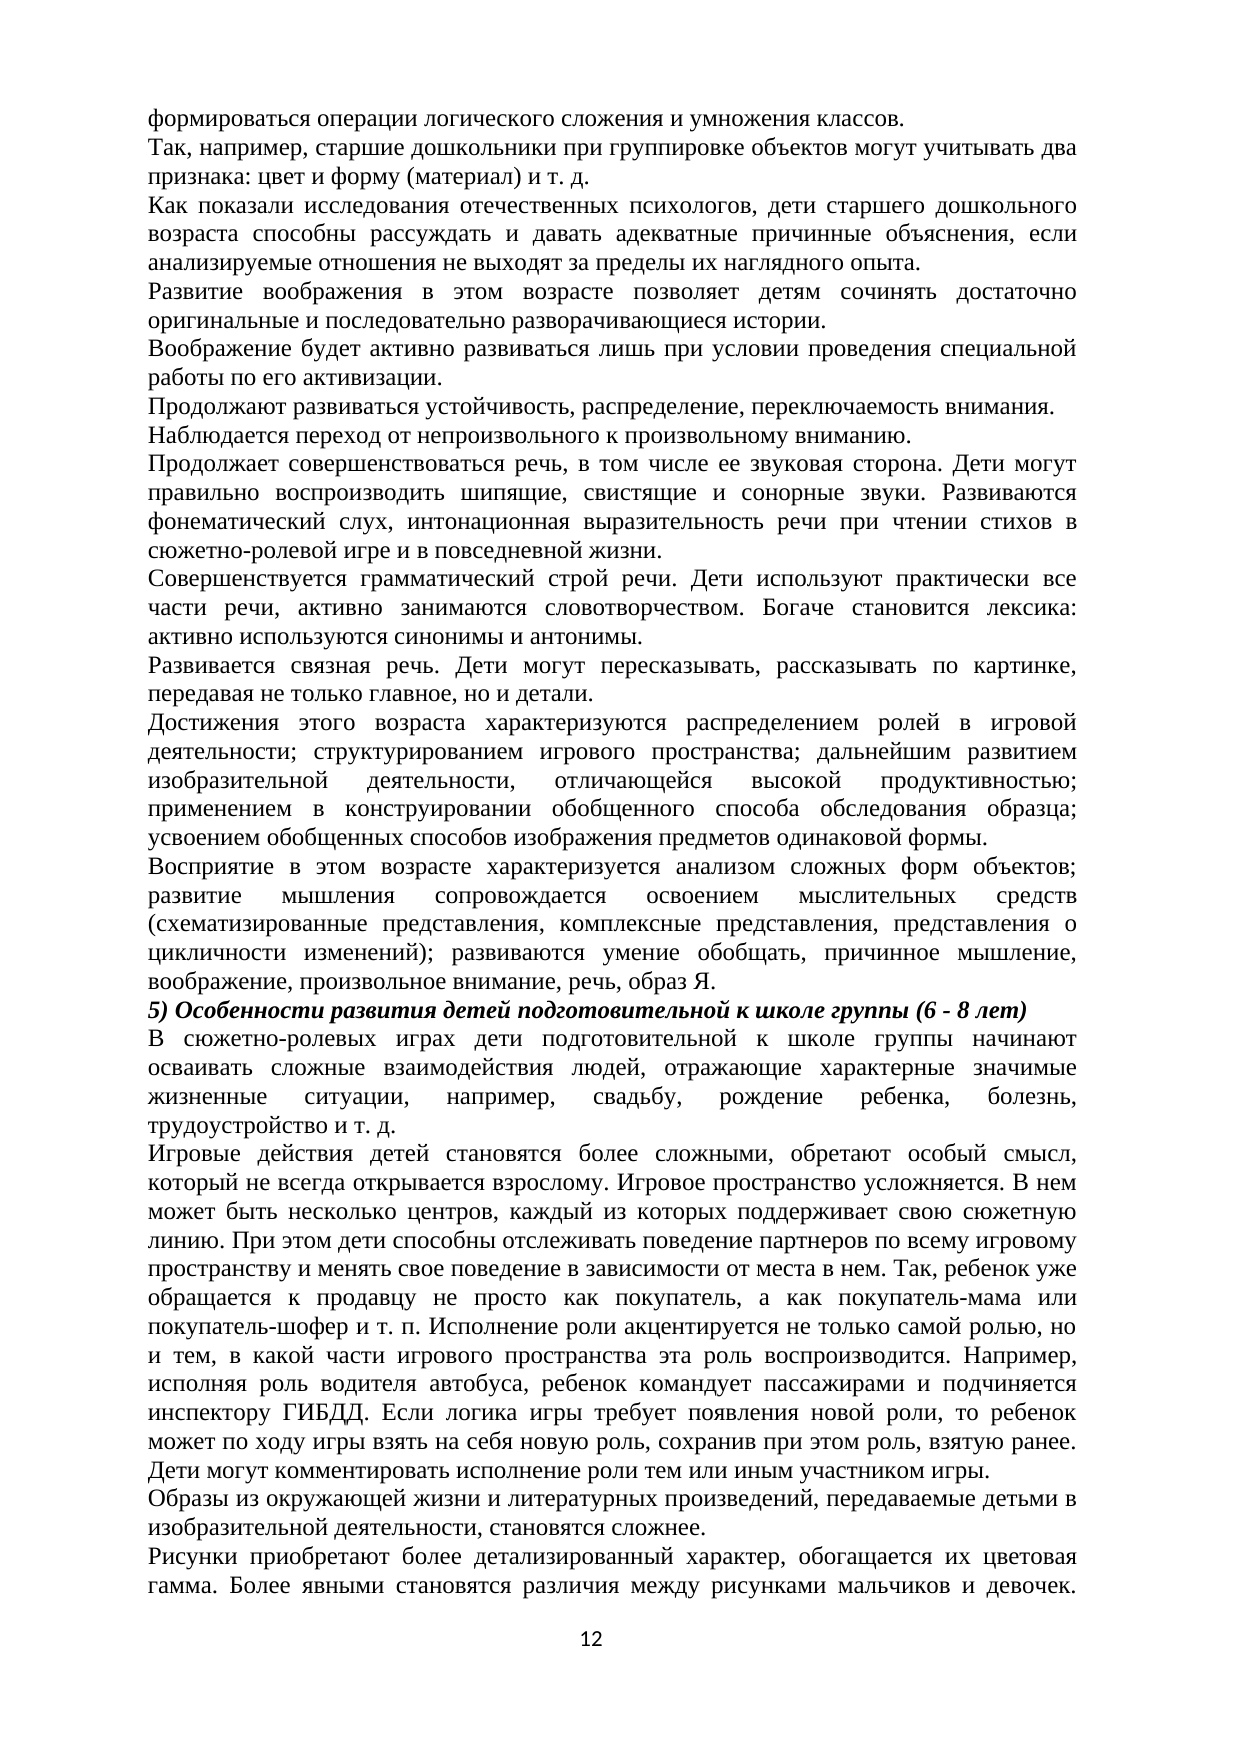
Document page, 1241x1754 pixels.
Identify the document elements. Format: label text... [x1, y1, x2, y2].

text Образы из окружающей жизни и литературных произведений, передаваемые детьми в изобразительной деятельности, становятся сложнее. [148, 1483, 1078, 1541]
text Достижения этого возраста характеризуются распределением ролей в игровой деятельности; структурированием игрового пространства; дальнейшим развитием изобразительной деятельности, отличающейся высокой продуктивностью; применением в конструировании обобщенного способа обследования образца; усвоением обобщенных способов изображения предметов одинаковой формы. [148, 707, 1078, 851]
text Игровые действия детей становятся более сложными, обретают особый смысл, который не всегда открывается взрослому. Игровое пространство усложняется. В нем может быть несколько центров, каждый из которых поддерживает свою сюжетную линию. При этом дети способны отслеживать поведение партнеров по всему игровому пространству и менять свое поведение в зависимости от места в нем. Так, ребенок уже обращается к продавцу не просто как покупатель, а как покупатель-мама или покупатель-шофер и т. п. Исполнение роли акцентируется не только самой ролью, но и тем, в какой части игрового пространства эта роль воспроизводится. Например, исполняя роль водителя автобуса, ребенок командует пассажирами и подчиняется инспектору ГИБДД. Если логика игры требует появления новой роли, то ребенок может по ходу игры взять на себя новую роль, сохранив при этом роль, взятую ранее. Дети могут комментировать исполнение роли тем или иным участником игры. [148, 1138, 1078, 1483]
text Воображение будет активно развиваться лишь при условии проведения специальной работы по его активизации. [148, 333, 1078, 391]
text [148, 103, 1078, 132]
text 5) Особенности развития детей подготовительной к школе группы (6 - 8 лет) [148, 995, 1078, 1023]
text Как показали исследования отечественных психологов, дети старшего дошкольного возраста способны рассуждать и давать адекватные причинные объяснения, если анализируемые отношения не выходят за пределы их наглядного опыта. [148, 190, 1078, 276]
text Так, например, старшие дошкольники при группировке объектов могут учитывать два признака: цвет и форму (материал) и т. д. [148, 132, 1078, 190]
text Развитие воображения в этом возрасте позволяет детям сочинять достаточно оригинальные и последовательно разворачивающиеся истории. [148, 276, 1078, 333]
text Наблюдается переход от непроизвольного к произвольному вниманию. [148, 420, 1078, 448]
text Восприятие в этом возрасте характеризуется анализом сложных форм объектов; развитие мышления сопровождается освоением мыслительных средств (схематизированные представления, комплексные представления, представления о цикличности изменений); развиваются умение обобщать, причинное мышление, воображение, произвольное внимание, речь, образ Я. [148, 851, 1078, 995]
text Продолжают развиваться устойчивость, распределение, переключаемость внимания. [148, 391, 1078, 420]
text Развивается связная речь. Дети могут пересказывать, рассказывать по картинке, передавая не только главное, но и детали. [148, 650, 1078, 707]
text Совершенствуется грамматический строй речи. Дети используют практически все части речи, активно занимаются словотворчеством. Богаче становится лексика: активно используются синонимы и антонимы. [148, 563, 1078, 650]
text Продолжает совершенствоваться речь, в том числе ее звуковая сторона. Дети могут правильно воспроизводить шипящие, свистящие и сонорные звуки. Развиваются фонематический слух, интонационная выразительность речи при чтении стихов в сюжетно-ролевой игре и в повседневной жизни. [148, 448, 1078, 563]
text В сюжетно-ролевых играх дети подготовительной к школе группы начинают осваивать сложные взаимодействия людей, отражающие характерные значимые жизненные ситуации, например, свадьбу, рождение ребенка, болезнь, трудоустройство и т. д. [148, 1023, 1078, 1138]
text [148, 1541, 1078, 1598]
